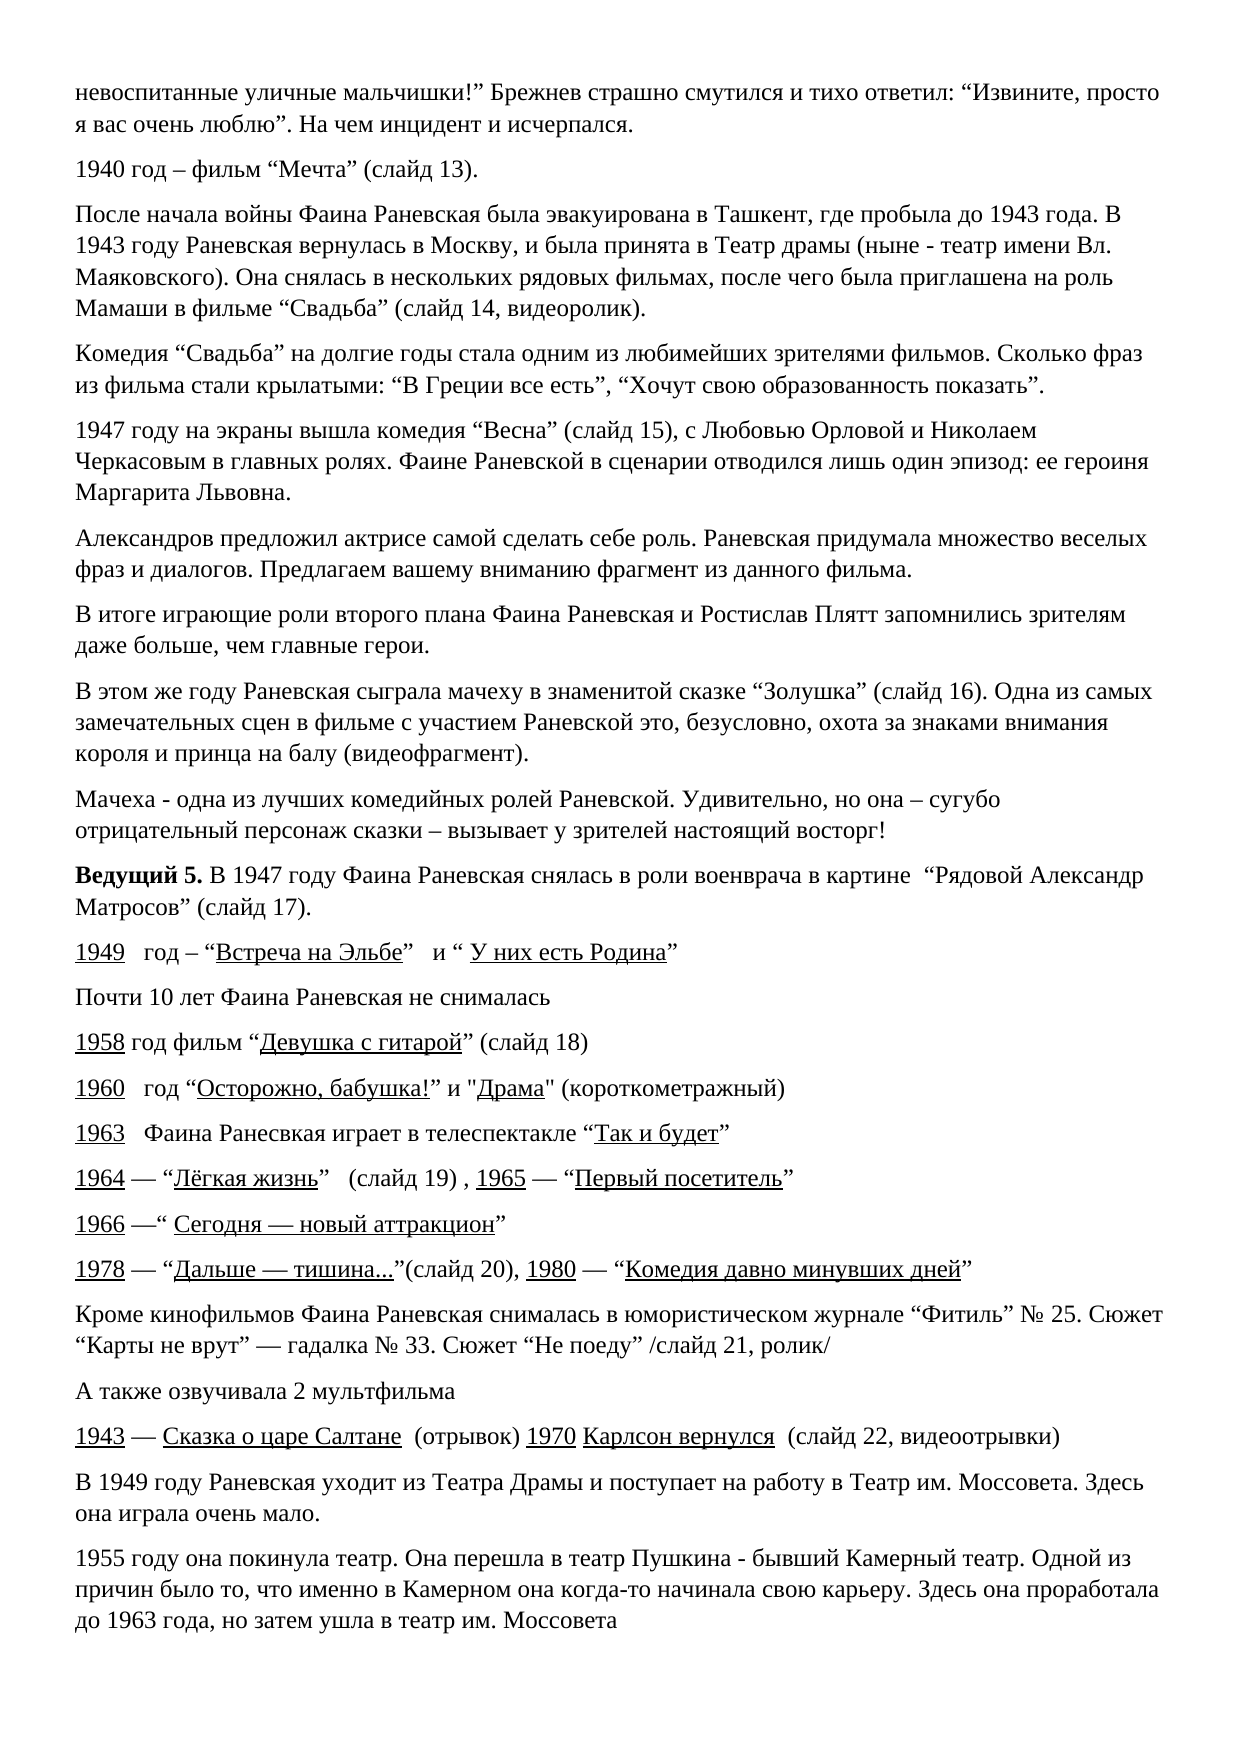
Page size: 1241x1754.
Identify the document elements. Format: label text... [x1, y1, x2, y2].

text После начала войны Фаина Раневская была эвакуирована в Ташкент, где пробыла до 1943 года. В 1943 году Раневская вернулась в Москву, и была принята в Театр драмы (ныне - театр имени Вл. Маяковского). Она снялась в нескольких рядовых фильмах, после чего была приглашена на роль Мамаши в фильме “Свадьба” (слайд 14, видеоролик). [75, 197, 1165, 322]
text 1978 — “Дальше — тишина...”(слайд 20), 1980 — “Комедия давно минувших дней” [75, 1252, 1165, 1283]
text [75, 75, 1165, 137]
text Ведущий 5. В 1947 году Фаина Раневская снялась в роли военврача в картине “Рядовой Александр Матросов” (слайд 17). [75, 858, 1165, 920]
text В этом же году Раневская сыграла мачеху в знаменитой сказке “Золушка” (слайд 16). Одна из самых замечательных сцен в фильме с участием Раневской это, безусловно, охота за знаками внимания короля и принца на балу (видеофрагмент). [75, 673, 1165, 767]
text В 1949 году Раневская уходит из Театра Драмы и поступает на работу в Театр им. Моссовета. Здесь она играла очень мало. [75, 1464, 1165, 1527]
text 1947 году на экраны вышла комедия “Весна” (слайд 15), с Любовью Орловой и Николаем Черкасовым в главных ролях. Фаине Раневской в сценарии отводился лишь один эпизод: ее героиня Маргарита Львовна. [75, 412, 1165, 506]
text 1966 —“ Сегодня — новый аттракцион” [75, 1206, 1165, 1237]
text 1955 году она покинула театр. Она перешла в театр Пушкина - бывший Камерный театр. Одной из причин было то, что именно в Камерном она когда-то начинала свою карьеру. Здесь она проработала до 1963 года, но затем ушла в театр им. Моссовета [75, 1541, 1165, 1634]
text Комедия “Свадьба” на долгие годы стала одним из любимейших зрителями фильмов. Сколько фраз из фильма стали крылатыми: “В Греции все есть”, “Хочут свою образованность показать”. [75, 336, 1165, 398]
text Александров предложил актрисе самой сделать себе роль. Раневская придумала множество веселых фраз и диалогов. Предлагаем вашему вниманию фрагмент из данного фильма. [75, 520, 1165, 583]
text Кроме кинофильмов Фаина Раневская снималась в юмористическом журнале “Фитиль” № 25. Сюжет “Карты не врут” — гадалка № 33. Сюжет “Не поеду” /слайд 21, ролик/ [75, 1297, 1165, 1359]
text Мачеха - одна из лучших комедийных ролей Раневской. Удивительно, но она – сугубо отрицательный персонаж сказки – вызывает у зрителей настоящий восторг! [75, 781, 1165, 844]
text 1949 год – “Встреча на Эльбе” и “ У них есть Родина” [75, 934, 1165, 966]
text А также озвучивала 2 мультфильма [75, 1373, 1165, 1405]
text 1940 год – фильм “Мечта” (слайд 13). [75, 152, 1165, 183]
text 1964 — “Лёгкая жизнь” (слайд 19) , 1965 — “Первый посетитель” [75, 1161, 1165, 1192]
text В итоге играющие роли второго плана Фаина Раневская и Ростислав Плятт запомнились зрителям даже больше, чем главные герои. [75, 597, 1165, 659]
text Почти 10 лет Фаина Раневская не снималась [75, 980, 1165, 1011]
text 1960 год “Осторожно, бабушка!” и "Драма" (короткометражный) [75, 1070, 1165, 1102]
text 1963 Фаина Ранесвкая играет в телеспектакле “Так и будет” [75, 1116, 1165, 1147]
text 1943 — Сказка о царе Салтане (отрывок) 1970 Карлсон вернулся (слайд 22, видеоотрывки) [75, 1419, 1165, 1450]
text 1958 год фильм “Девушка с гитарой” (слайд 18) [75, 1025, 1165, 1056]
